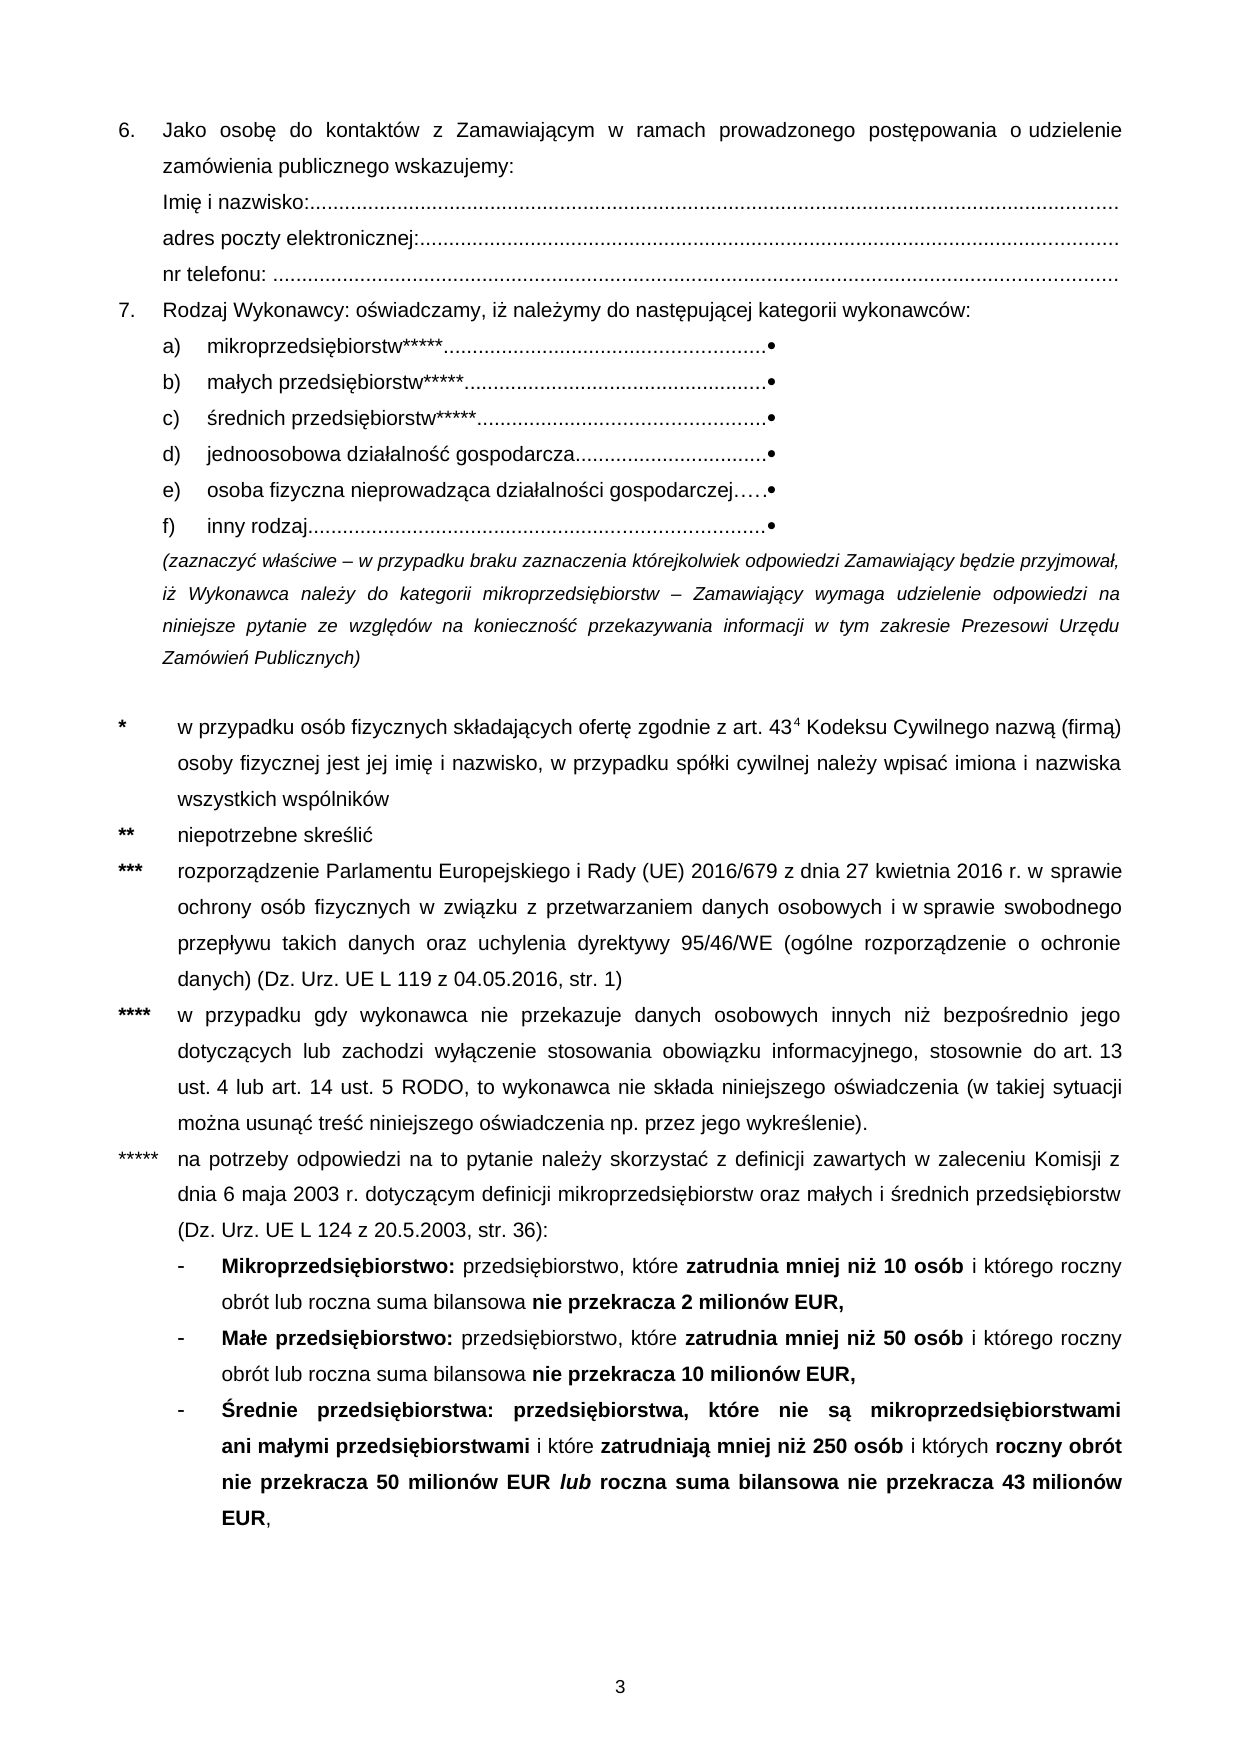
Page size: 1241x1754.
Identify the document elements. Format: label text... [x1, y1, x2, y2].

list Mikroprzedsiębiorstwo: przedsiębiorstwo, które zatrudnia mniej niż 10 osób i którego roczny obrót lub roczna suma bilansowa nie przekracza 2 milionów EUR, [177, 1254, 1122, 1314]
text Imię i nazwisko: [162, 190, 1122, 214]
list Jako osobę do kontaktów z Zamawiającym w ramach prowadzonego postępowania o udzielenie zamówienia publicznego wskazujemy: [118, 118, 1122, 178]
text ***** na potrzeby odpowiedzi na to pytanie należy skorzystać z definicji zawartych w zaleceniu Komisji z dnia 6 maja 2003 r. dotyczącym definicji mikroprzedsiębiorstw oraz małych i średnich przedsiębiorstw (Dz. Urz. UE L 124 z 20.5.2003, str. 36): [118, 1146, 1122, 1242]
text **** w przypadku gdy wykonawca nie przekazuje danych osobowych innych niż bezpośrednio jego dotyczących lub zachodzi wyłączenie stosowania obowiązku informacyjnego, stosownie do art. 13 ust. 4 lub art. 14 ust. 5 RODO, to wykonawca nie składa niniejszego oświadczenia (w takiej sytuacji można usunąć treść niniejszego oświadczenia np. przez jego wykreślenie). [118, 1003, 1122, 1134]
list Średnie przedsiębiorstwa: przedsiębiorstwa, które nie są mikroprzedsiębiorstwami ani małymi przedsiębiorstwami i które zatrudniają mniej niż 250 osób i których roczny obrót nie przekracza 50 milionów EUR lub roczna suma bilansowa nie przekracza 43 milionów EUR, [177, 1398, 1122, 1530]
text nr telefonu: [162, 262, 1122, 286]
list osoba fizyczna nieprowadząca działalności gospodarczej [162, 478, 1122, 502]
list średnich przedsiębiorstw***** [162, 406, 1122, 430]
list mikroprzedsiębiorstw***** [162, 334, 1122, 358]
list Małe przedsiębiorstwo: przedsiębiorstwo, które zatrudnia mniej niż 50 osób i którego roczny obrót lub roczna suma bilansowa nie przekracza 10 milionów EUR, [177, 1326, 1122, 1386]
list małych przedsiębiorstw***** [162, 370, 1122, 394]
text *** rozporządzenie Parlamentu Europejskiego i Rady (UE) 2016/679 z dnia 27 kwietnia 2016 r. w sprawie ochrony osób fizycznych w związku z przetwarzaniem danych osobowych i w sprawie swobodnego przepływu takich danych oraz uchylenia dyrektywy 95/46/WE (ogólne rozporządzenie o ochronie danych) (Dz. Urz. UE L 119 z 04.05.2016, str. 1) [118, 859, 1122, 991]
list jednoosobowa działalność gospodarcza [162, 442, 1122, 466]
text * w przypadku osób fizycznych składających ofertę zgodnie z art. 434 Kodeksu Cywilnego nazwą (firmą) osoby fizycznej jest jej imię i nazwisko, w przypadku spółki cywilnej należy wpisać imiona i nazwiska wszystkich wspólników [118, 715, 1122, 811]
list inny rodzaj [162, 514, 1122, 538]
text adres poczty elektronicznej: [162, 226, 1122, 250]
text (zaznaczyć właściwe – w przypadku braku zaznaczenia którejkolwiek odpowiedzi Zamawiający będzie przyjmował, iż Wykonawca należy do kategorii mikroprzedsiębiorstw – Zamawiający wymaga udzielenie odpowiedzi na niniejsze pytanie ze względów na konieczność przekazywania informacji w tym zakresie Prezesowi Urzędu Zamówień Publicznych) [162, 550, 1122, 668]
list Rodzaj Wykonawcy: oświadczamy, iż należymy do następującej kategorii wykonawców: [118, 298, 1122, 322]
text ** niepotrzebne skreślić [118, 823, 1122, 847]
